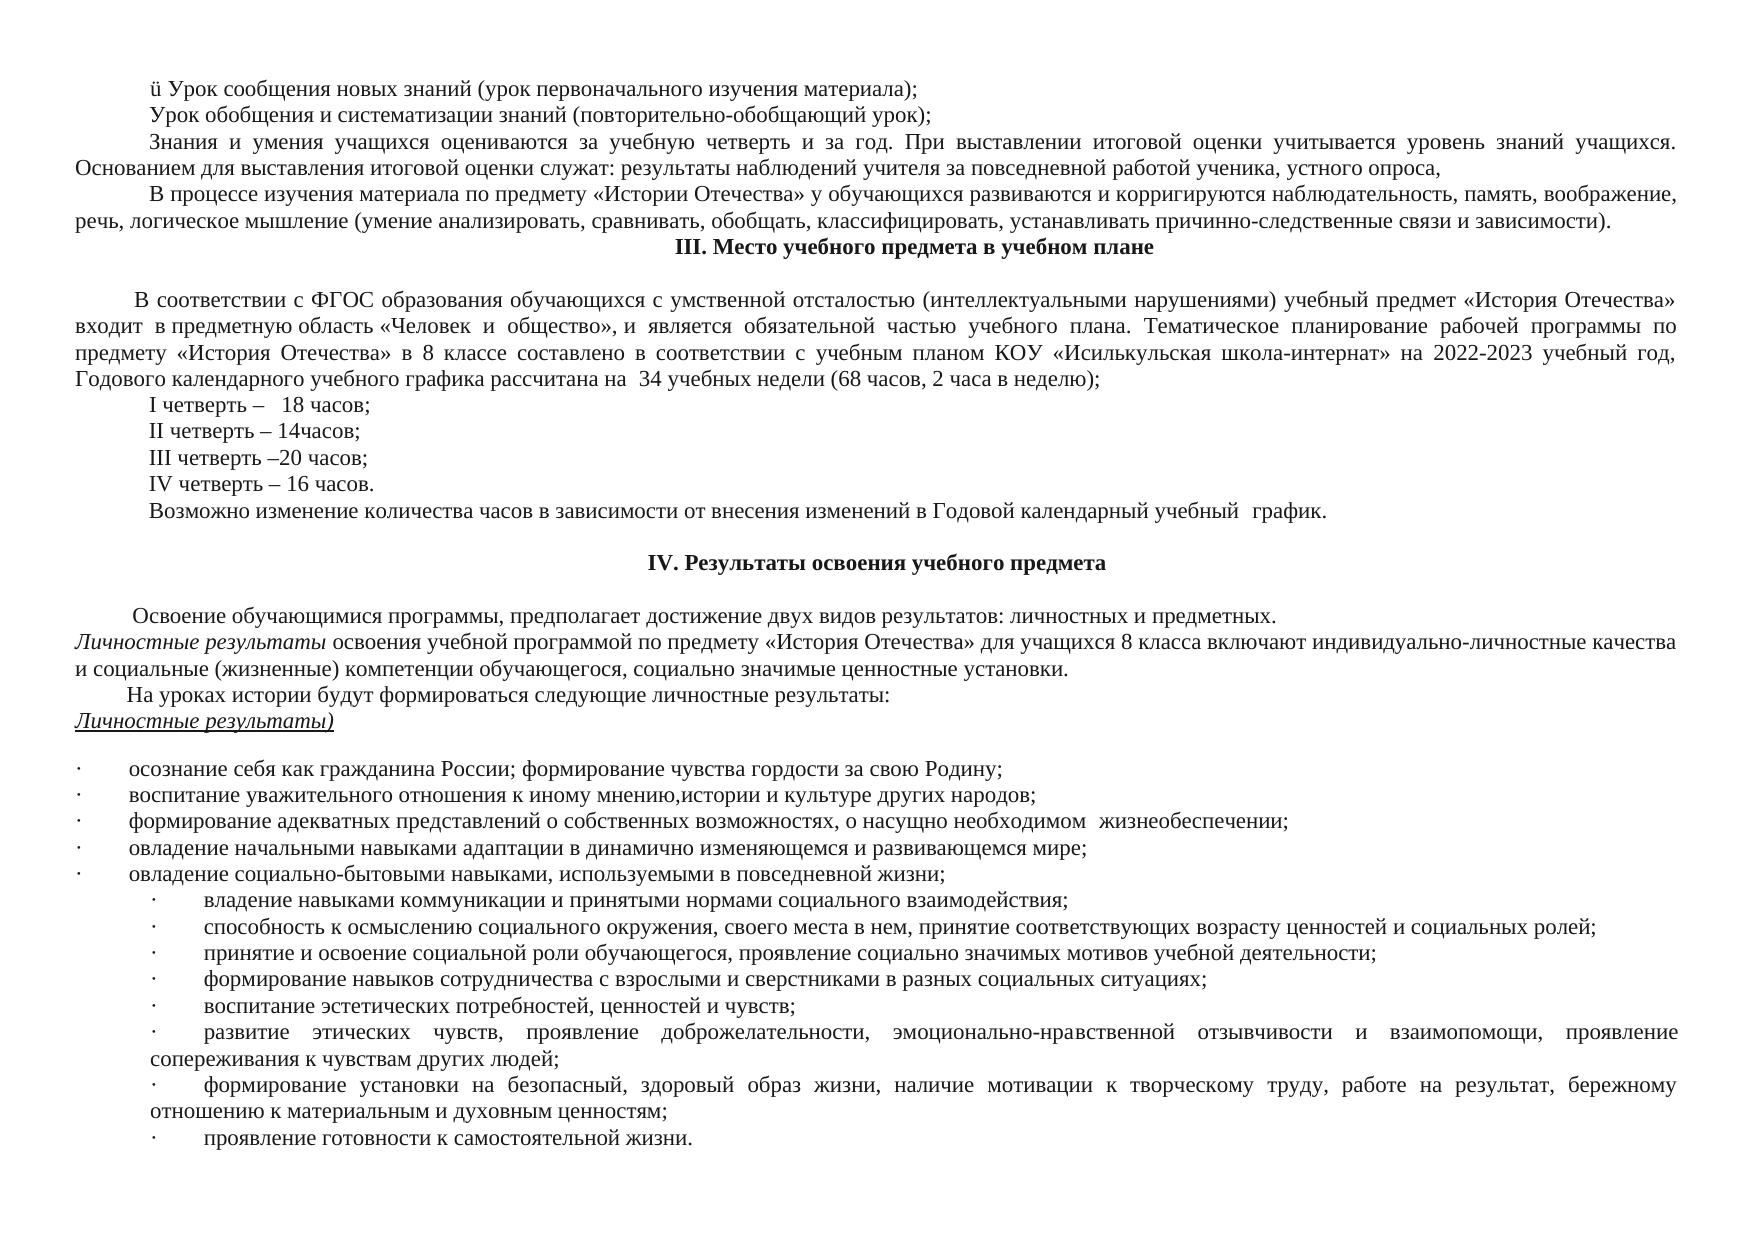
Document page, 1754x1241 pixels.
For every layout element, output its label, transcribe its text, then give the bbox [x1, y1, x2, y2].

text · формирование установки на безопасный, здоровый образ жизни, наличие мотивации к творческому труду, работе на результат, бережному отношению к материальным и духовным ценностям; [150, 1071, 1679, 1124]
text · овладение социально-бытовыми навыками, используемыми в повседневной жизни; [75, 860, 1679, 886]
text · осознание себя как гражданина России; формирование чувства гордости за свою Родину; [75, 755, 1679, 781]
text Знания и умения учащихся оцениваются за учебную четверть и за год. При выставлении итоговой оценки учитывается уровень знаний учащихся. Основанием для выставления итоговой оценки служат: результаты наблюдений учителя за повседневной работой ученика, устного опроса, [75, 128, 1679, 180]
text IV. Результаты освоения учебного предмета [75, 549, 1679, 576]
text II четверть – 14часов; [75, 418, 1679, 444]
text I четверть – 18 часов; [75, 391, 1679, 418]
text · овладение начальными навыками адаптации в динамично изменяющемся и развивающемся мире; [75, 834, 1679, 860]
text III. Место учебного предмета в учебном плане [150, 233, 1679, 259]
text Освоение обучающимися программы, предполагает достижение двух видов результатов: личностных и предметных. [75, 602, 1679, 628]
text Урок обобщения и систематизации знаний (повторительно-обобщающий урок); [75, 101, 1679, 128]
text · развитие этических чувств, проявление доброжелательности, эмоционально-нравственной отзывчивости и взаимопомощи, проявление сопереживания к чувствам других людей; [150, 1018, 1679, 1071]
text · формирование навыков сотрудничества с взрослыми и сверстниками в разных социальных ситуациях; [150, 966, 1679, 992]
text Возможно изменение количества часов в зависимости от внесения изменений в Годовой календарный учебный график. [75, 497, 1679, 523]
text В соответствии с ФГОС образования обучающихся с умственной отсталостью (интеллектуальными нарушениями) учебный предмет «История Отечества» входит в предметную область «Человек и общество», и является обязательной частью учебного плана. Тематическое планирование рабочей программы по предмету «История Отечества» в 8 классе составлено в соответствии с учебным планом КОУ «Исилькульская школа-интернат» на 2022-2023 учебный год, Годового календарного учебного графика рассчитана на 34 учебных недели (68 часов, 2 часа в неделю); [75, 286, 1679, 391]
text · воспитание эстетических потребностей, ценностей и чувств; [150, 992, 1679, 1018]
text III четверть –20 часов; [75, 444, 1679, 470]
text В процессе изучения материала по предмету «Истории Отечества» у обучающихся развиваются и корригируются наблюдательность, память, воображение, речь, логическое мышление (умение анализировать, сравнивать, обобщать, классифицировать, устанавливать причинно-следственные связи и зависимости). [75, 180, 1679, 233]
text · владение навыками коммуникации и принятыми нормами социального взаимодействия; [150, 886, 1679, 913]
text Личностные результаты освоения учебной программой по предмету «История Отечества» для учащихся 8 класса включают индивидуально-личностные качества и социальные (жизненные) компетенции обучающегося, социально значимые ценностные установки. [75, 628, 1679, 681]
text Личностные результаты) [75, 707, 1679, 734]
text IV четверть – 16 часов. [75, 470, 1679, 497]
text ü Урок сообщения новых знаний (урок первоначального изучения материала); [150, 75, 1679, 101]
text · проявление готовности к самостоятельной жизни. [150, 1124, 1679, 1150]
text · принятие и освоение социальной роли обучающегося, проявление социально значимых мотивов учебной деятельности; [150, 939, 1679, 966]
text · воспитание уважительного отношения к иному мнению,истории и культуре других народов; [75, 781, 1679, 807]
text · способность к осмыслению социального окружения, своего места в нем, принятие соответствующих возрасту ценностей и социальных ролей; [150, 913, 1679, 939]
text На уроках истории будут формироваться следующие личностные результаты: [75, 681, 1679, 707]
text · формирование адекватных представлений о собственных возможностях, о насущно необходимом жизнеобеспечении; [75, 807, 1679, 834]
